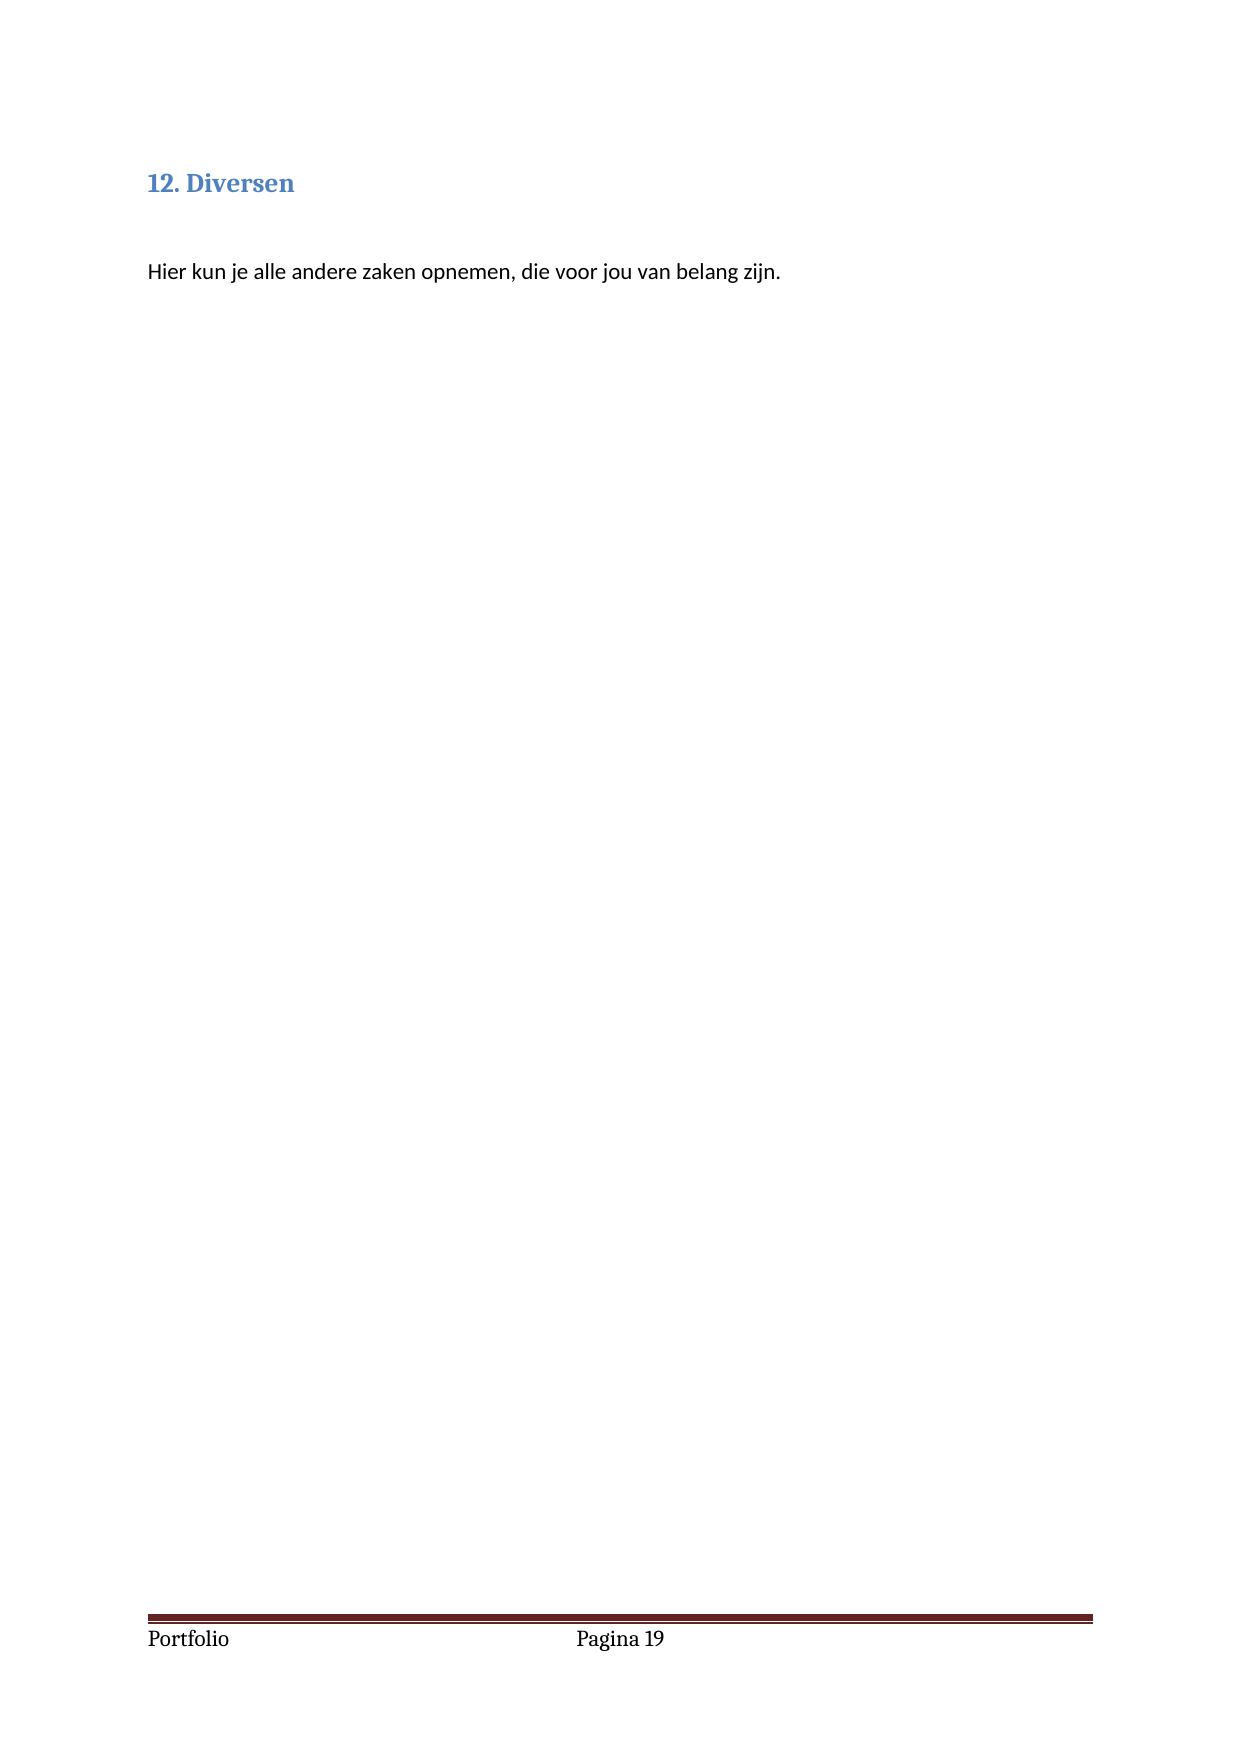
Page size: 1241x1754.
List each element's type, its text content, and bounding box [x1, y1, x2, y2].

subtitle 12. Diversen [148, 168, 1093, 199]
text Hier kun je alle andere zaken opnemen, die voor jou van belang zijn. [148, 257, 1093, 285]
